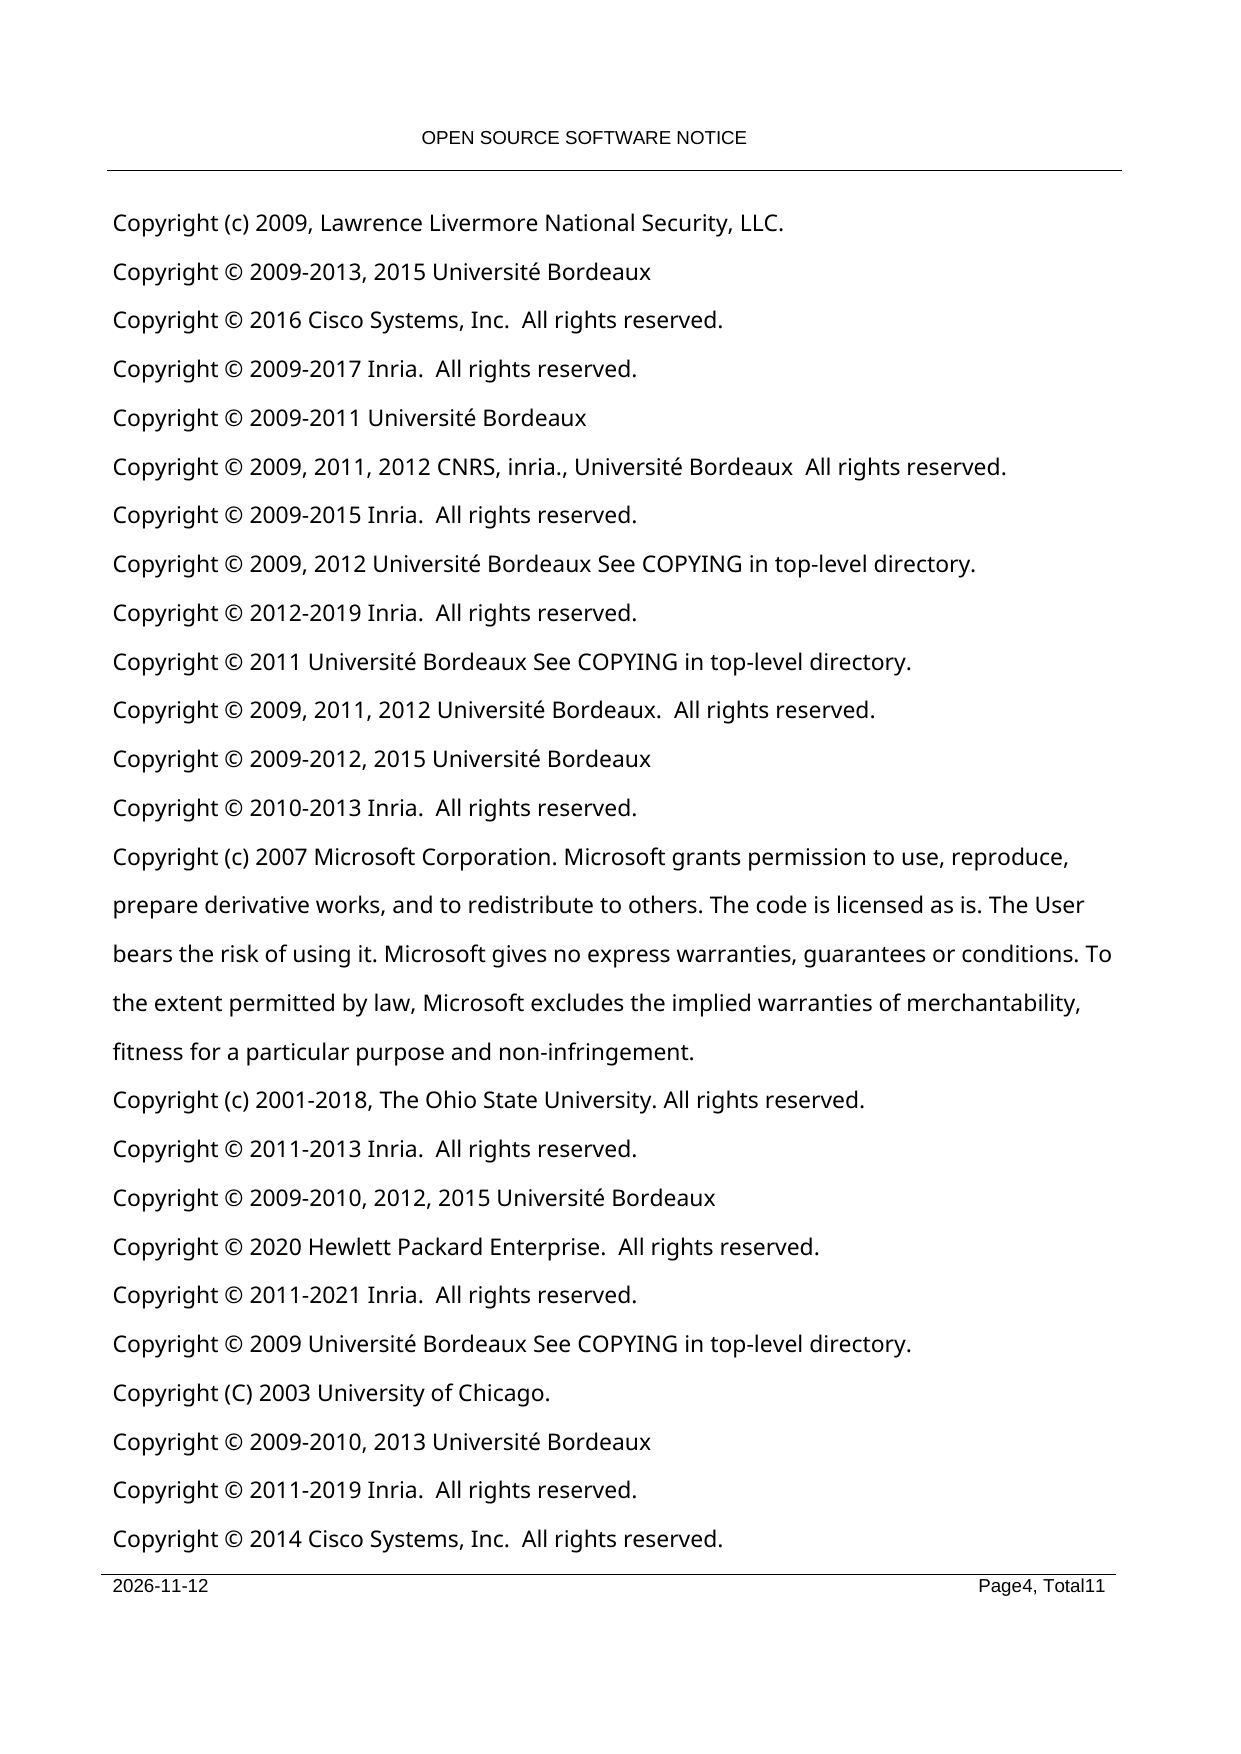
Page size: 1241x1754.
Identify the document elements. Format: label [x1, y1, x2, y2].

text [112, 206, 1128, 1555]
